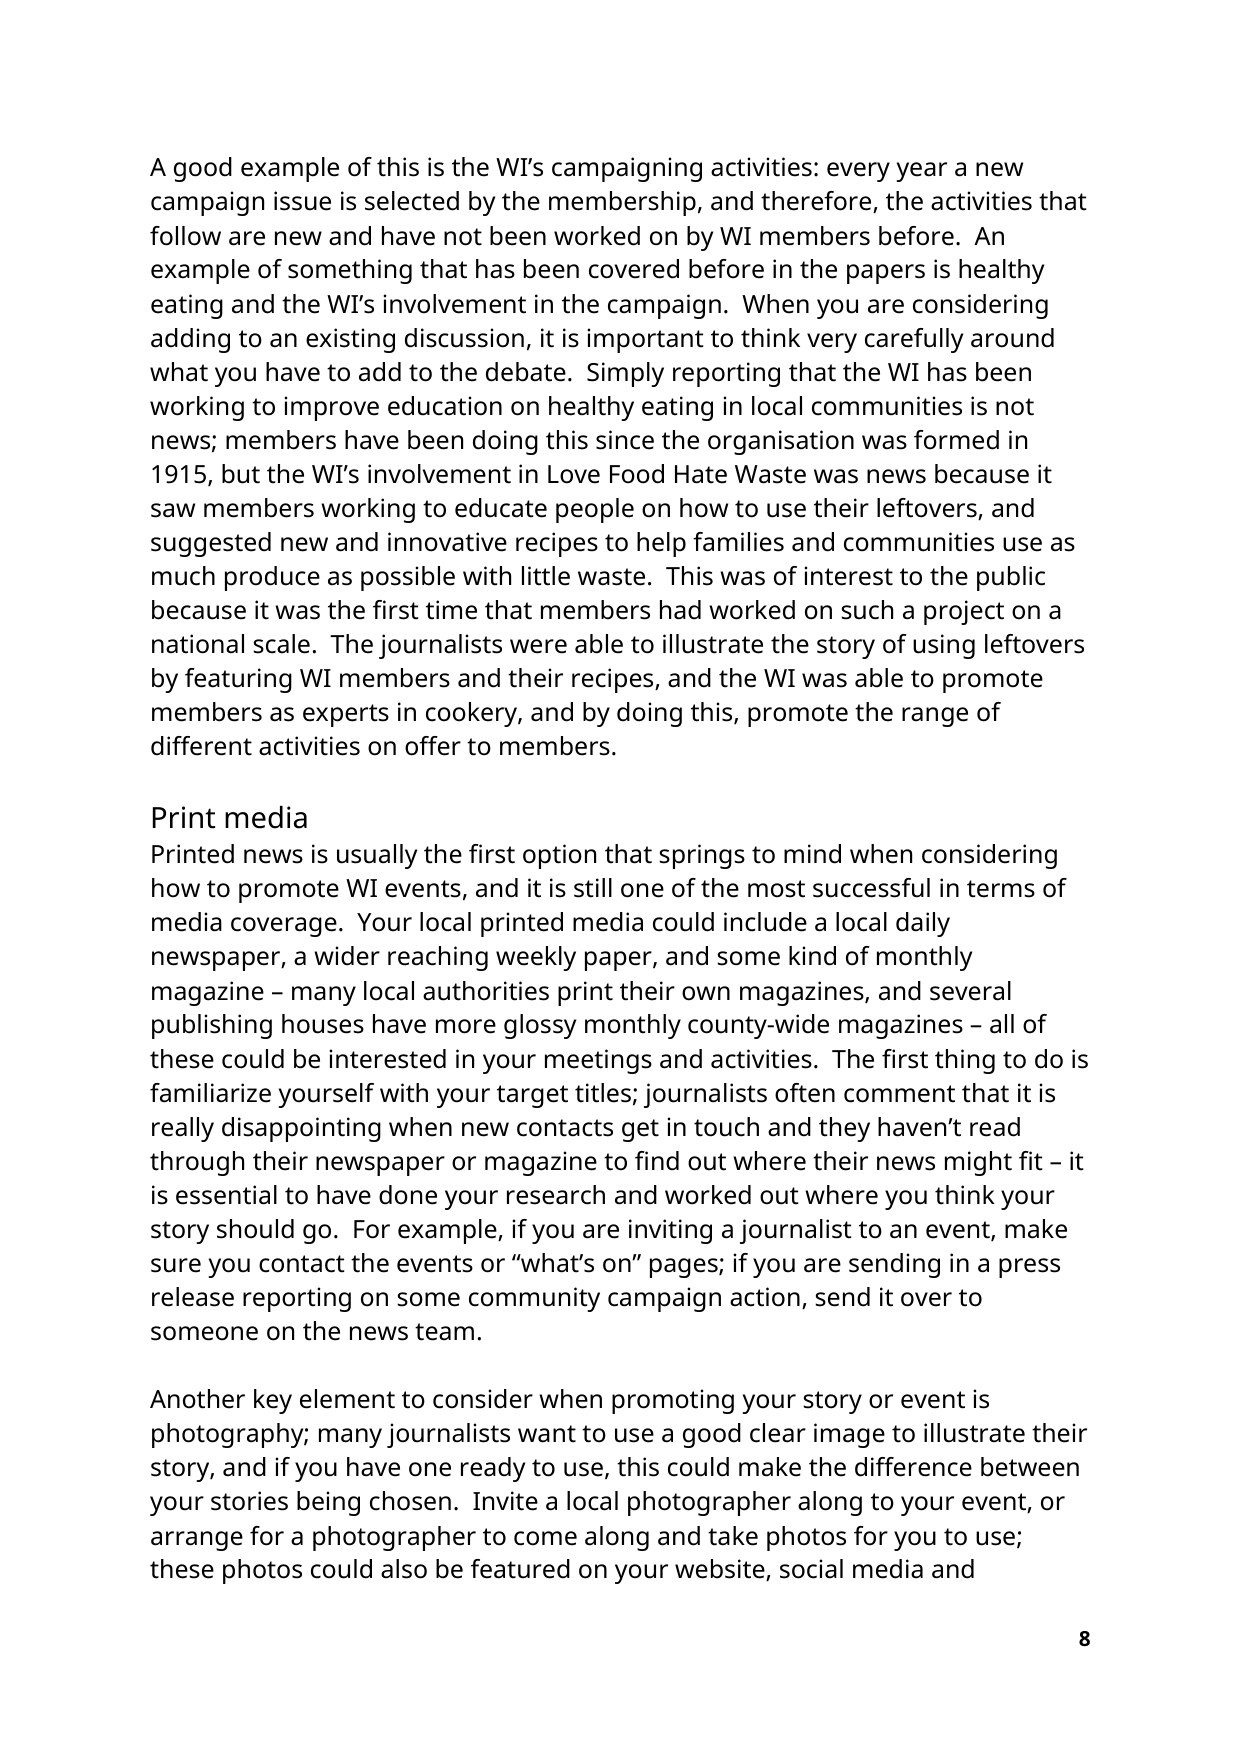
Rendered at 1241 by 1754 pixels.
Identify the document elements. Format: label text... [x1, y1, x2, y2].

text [150, 1382, 1090, 1586]
text A good example of this is the WI’s campaigning activities: every year a new campaign issue is selected by the membership, and therefore, the activities that follow are new and have not been worked on by WI members before. An example of something that has been covered before in the papers is healthy eating and the WI’s involvement in the campaign. When you are considering adding to an existing discussion, it is important to think very carefully around what you have to add to the debate. Simply reporting that the WI has been working to improve education on healthy eating in local communities is not news; members have been doing this since the organisation was formed in 1915, but the WI’s involvement in Love Food Hate Waste was news because it saw members working to educate people on how to use their leftovers, and suggested new and innovative recipes to help families and communities use as much produce as possible with little waste. This was of interest to the public because it was the first time that members had worked on such a project on a national scale. The journalists were able to illustrate the story of using leftovers by featuring WI members and their recipes, and the WI was able to promote members as experts in cookery, and by doing this, promote the range of different activities on offer to members. [150, 150, 1090, 763]
text Printed news is usually the first option that springs to mind when considering how to promote WI events, and it is still one of the most successful in terms of media coverage. Your local printed media could include a local daily newspaper, a wider reaching weekly paper, and some kind of monthly magazine – many local authorities print their own magazines, and several publishing houses have more glossy monthly county-wide magazines – all of these could be interested in your meetings and activities. The first thing to do is familiarize yourself with your target titles; journalists often comment that it is really disappointing when new contacts get in touch and they haven’t read through their newspaper or magazine to find out where their news might fit – it is essential to have done your research and worked out where you think your story should go. For example, if you are inviting a journalist to an event, make sure you contact the events or “what’s on” pages; if you are sending in a press release reporting on some community campaign action, send it over to someone on the news team. [150, 837, 1090, 1348]
text Print media [150, 797, 1090, 837]
